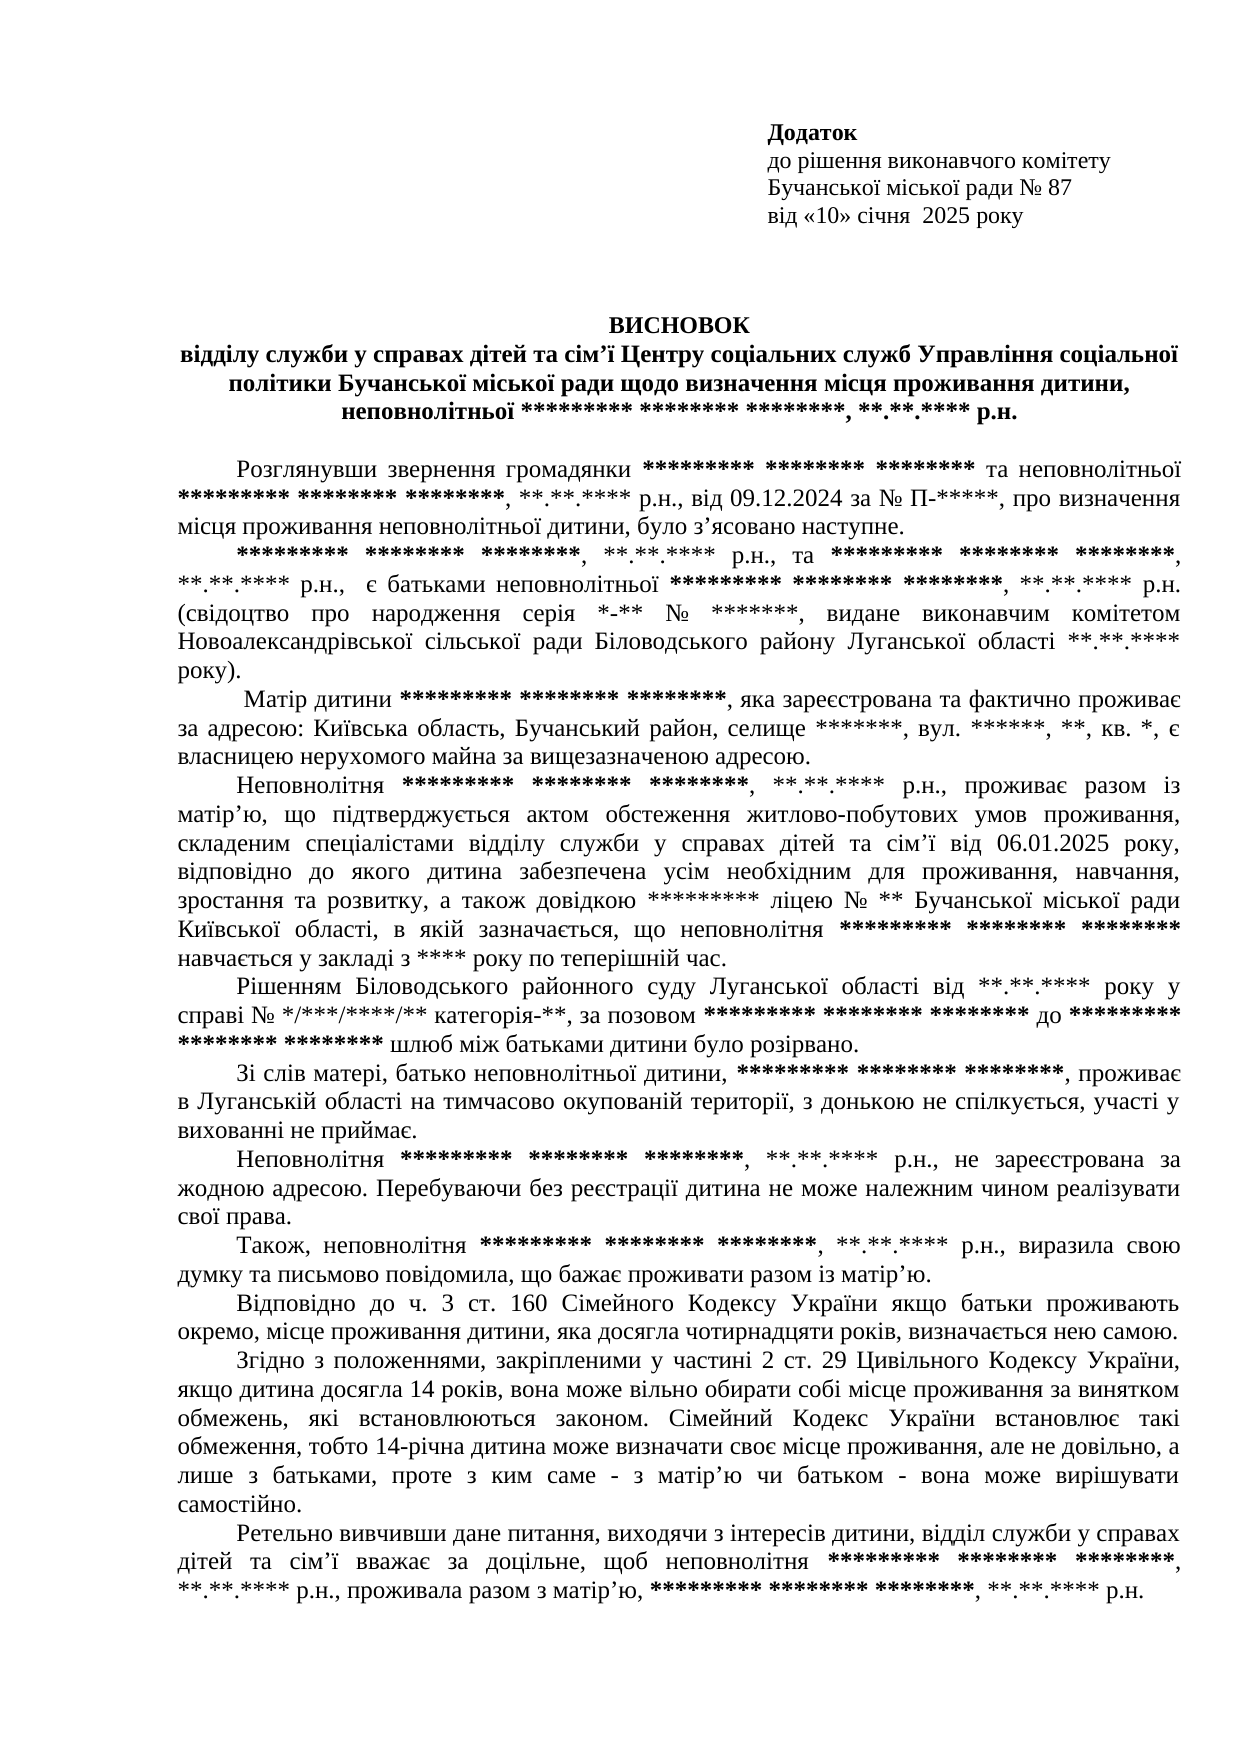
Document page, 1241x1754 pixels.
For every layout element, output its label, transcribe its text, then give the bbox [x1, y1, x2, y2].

text Розглянувши звернення громадянки ********* ******** ******** та неповнолітньої ********* ******** ********, **.**.**** р.н., від 09.12.2024 за № П-*****, про визначення місця проживання неповнолітньої дитини, було з’ясовано наступне. [177, 454, 1181, 540]
text до рішення виконавчого комітету [767, 146, 1181, 173]
text Неповнолітня ********* ******** ********, **.**.**** р.н., проживає разом із матір’ю, що підтверджується актом обстеження житлово-побутових умов проживання, складеним спеціалістами відділу служби у справах дітей та сім’ї від 06.01.2025 року, відповідно до якого дитина забезпечена усім необхідним для проживання, навчання, зростання та розвитку, а також довідкою ********* ліцею № ** Бучанської міської ради Київської області, в якій зазначається, що неповнолітня ********* ******** ******** навчається у закладі з **** року по теперішній час. [177, 770, 1181, 971]
text ВИСНОВОК [177, 311, 1181, 339]
text Зі слів матері, батько неповнолітньої дитини, ********* ******** ********, проживає в Луганській області на тимчасово окупованій території, з донькою не спілкується, участі у вихованні не приймає. [177, 1058, 1181, 1144]
text від «10» січня 2025 року [767, 201, 1181, 228]
text Матір дитини ********* ******** ********, яка зареєстрована та фактично проживає за адресою: Київська область, Бучанський район, селище *******, вул. ******, **, кв. *, є власницею нерухомого майна за вищезазначеною адресою. [177, 684, 1181, 770]
text ********* ******** ********, **.**.**** р.н., та ********* ******** ********, **.**.**** р.н., є батьками неповнолітньої ********* ******** ********, **.**.**** р.н. (свідоцтво про народження серія *-** № *******, видане виконавчим комітетом Новоалександрівської сільської ради Біловодського району Луганської області **.**.**** року). [177, 540, 1181, 684]
text відділу служби у справах дітей та сім’ї Центру соціальних служб Управління соціальної політики Бучанської міської ради щодо визначення місця проживання дитини, неповнолітньої ********* ******** ********, **.**.**** р.н. [177, 339, 1181, 425]
text Додаток [767, 118, 1181, 146]
text Бучанської міської ради № 87 [767, 173, 1238, 201]
text Згідно з положеннями, закріпленими у частині 2 ст. 29 Цивільного Кодексу України, якщо дитина досягла 14 років, вона може вільно обирати собі місце проживання за винятком обмежень, які встановлюються законом. Сімейний Кодекс України встановлює такі обмеження, тобто 14-річна дитина може визначати своє місце проживання, але не довільно, а лише з батьками, проте з ким саме - з матір’ю чи батьком - вона може вирішувати самостійно. [177, 1345, 1181, 1518]
text Неповнолітня ********* ******** ********, **.**.**** р.н., не зареєстрована за жодною адресою. Перебуваючи без реєстрації дитина не може належним чином реалізувати свої права. [177, 1144, 1181, 1230]
text Рішенням Біловодського районного суду Луганської області від **.**.**** року у справі № */***/****/** категорія-**, за позовом ********* ******** ******** до ********* ******** ******** шлюб між батьками дитини було розірвано. [177, 971, 1181, 1058]
text Також, неповнолітня ********* ******** ********, **.**.**** р.н., виразила свою думку та письмово повідомила, що бажає проживати разом із матір’ю. [177, 1230, 1181, 1288]
text Відповідно до ч. 3 ст. 160 Сімейного Кодексу України якщо батьки проживають окремо, місце проживання дитини, яка досягла чотирнадцяти років, визначається нею самою. [177, 1288, 1181, 1345]
text Ретельно вивчивши дане питання, виходячи з інтересів дитини, відділ служби у справах дітей та сім’ї вважає за доцільне, щоб неповнолітня ********* ******** ********, **.**.**** р.н., проживала разом з матір’ю, ********* ******** ********, **.**.**** р.н. [177, 1518, 1181, 1604]
